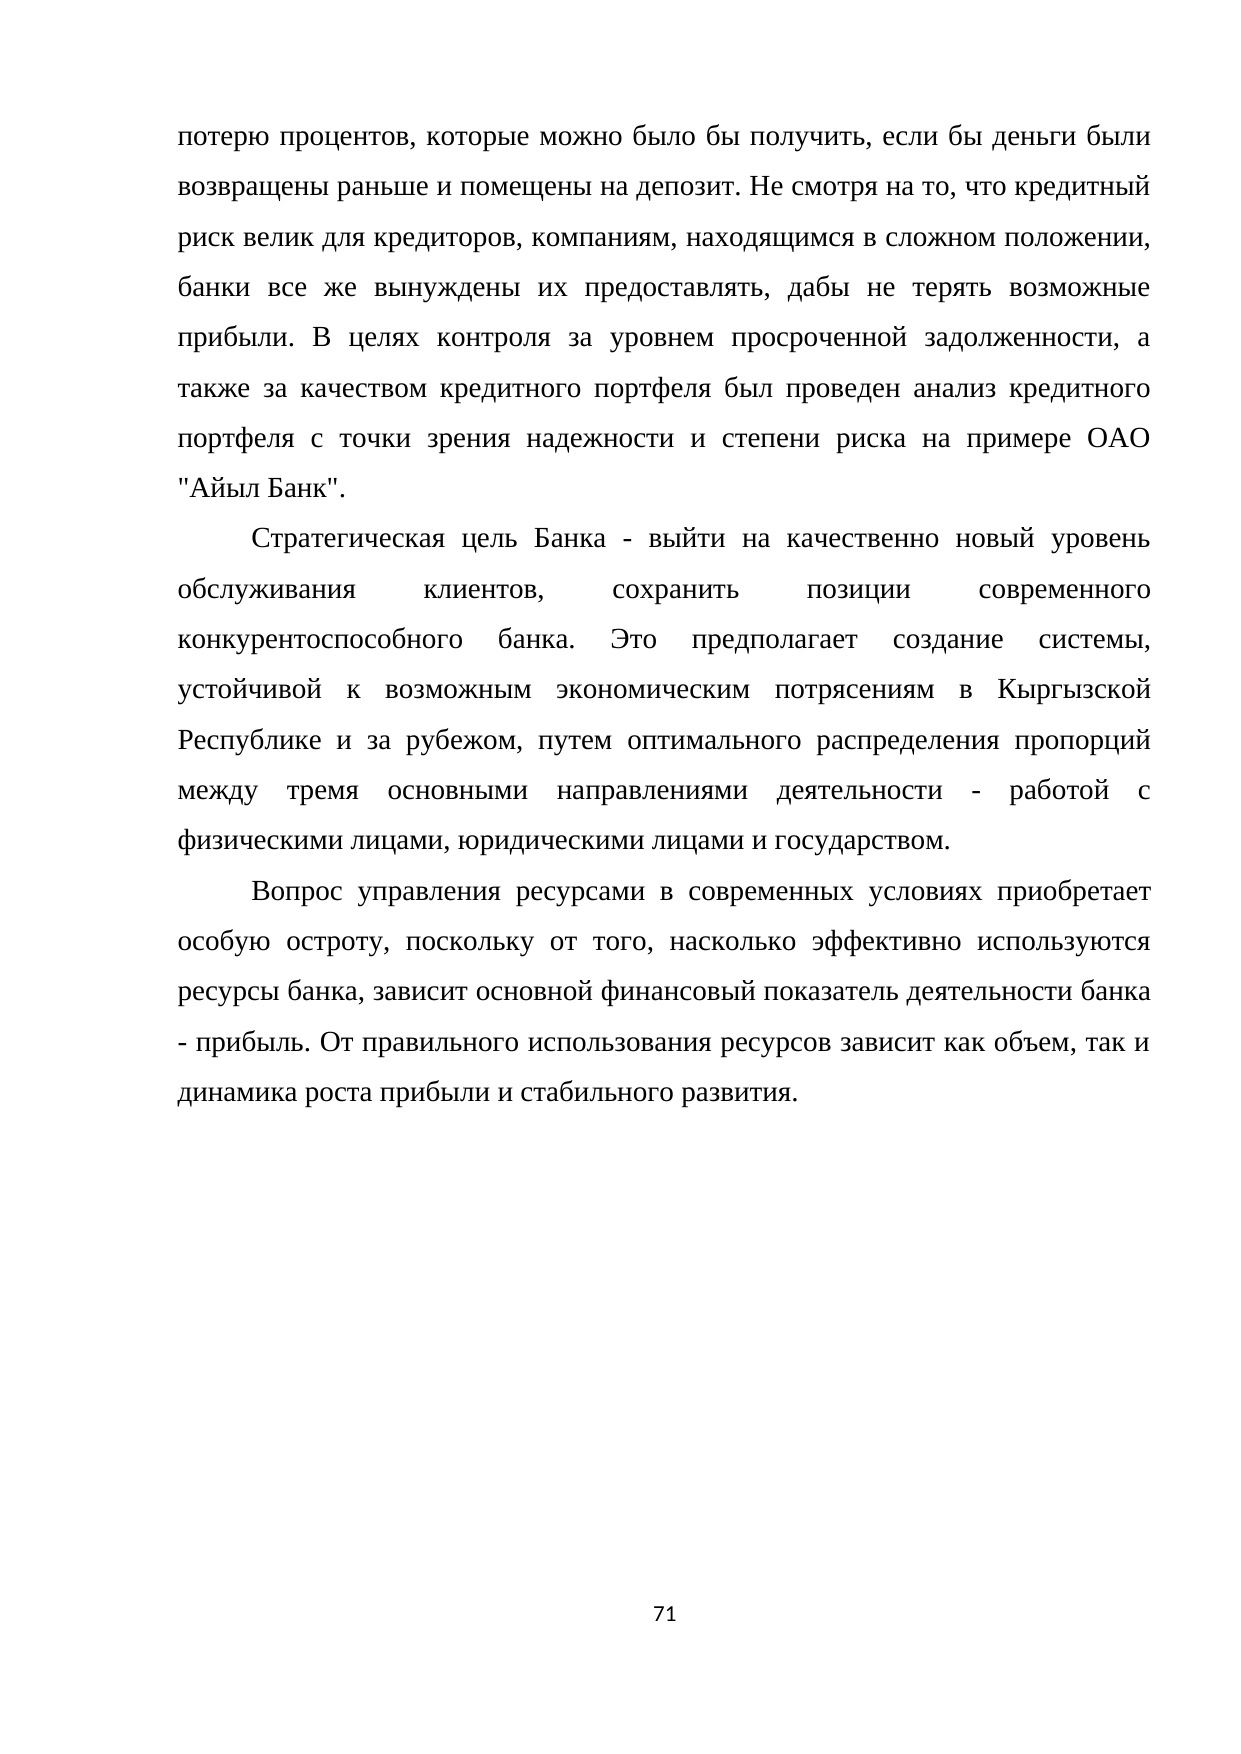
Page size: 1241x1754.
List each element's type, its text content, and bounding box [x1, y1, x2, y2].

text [177, 118, 1152, 504]
text Вопрос управления ресурсами в современных условиях приобретает особую остроту, поскольку от того, насколько эффективно используются ресурсы банка, зависит основной финансовый показатель деятельности банка - прибыль. От правильного использования ресурсов зависит как объем, так и динамика роста прибыли и стабильного развития. [177, 873, 1152, 1108]
text Стратегическая цель Банка - выйти на качественно новый уровень обслуживания клиентов, сохранить позиции современного конкурентоспособного банка. Это предполагает создание системы, устойчивой к возможным экономическим потрясениям в Кыргызской Республике и за рубежом, путем оптимального распределения пропорций между тремя основными направлениями деятельности - работой с физическими лицами, юридическими лицами и государством. [177, 521, 1152, 856]
